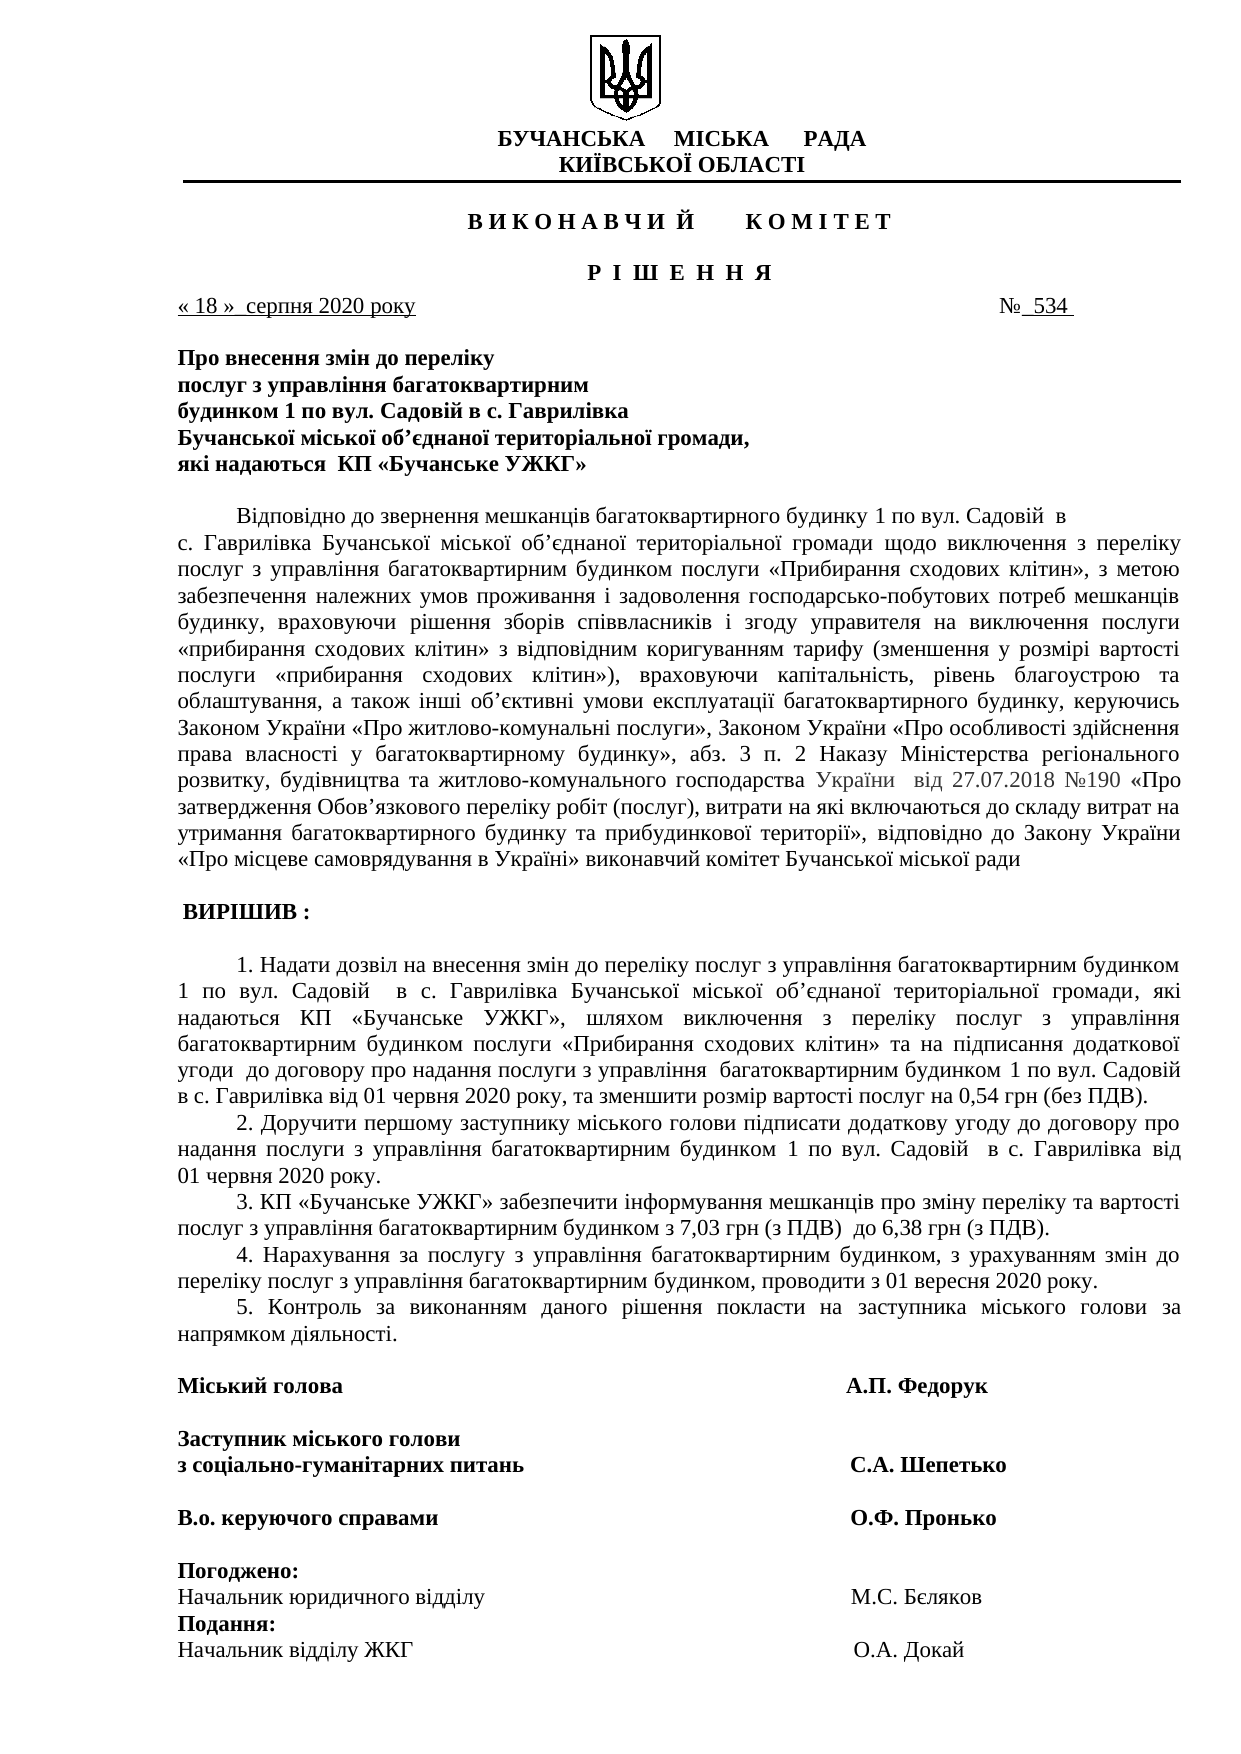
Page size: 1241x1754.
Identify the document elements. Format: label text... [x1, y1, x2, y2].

subtitle В И К О Н А В Ч И Й К О М І Т Е Т [177, 208, 1181, 234]
text Бучанської міської об’єднаної територіальної громади, [177, 423, 1181, 450]
text 5. Контроль за виконанням даного рішення покласти на заступника міського голови за напрямком діяльності. [177, 1293, 1181, 1346]
text Погоджено: [177, 1557, 1181, 1583]
text Відповідно до звернення мешканців багатоквартирного будинку 1 по вул. Садовій в [177, 503, 1181, 529]
text 2. Доручити першому заступнику міського голови підписати додаткову угоду до договору про надання послуги з управління багатоквартирним будинком 1 по вул. Садовій в с. Гаврилівка від 01 червня 2020 року. [177, 1109, 1181, 1188]
text 4. Нарахування за послугу з управління багатоквартирним будинком, з урахуванням змін до переліку послуг з управління багатоквартирним будинком, проводити з 01 вересня 2020 року. [177, 1241, 1181, 1293]
text Подання: [177, 1610, 1181, 1636]
text « 18 »_серпня 2020 року №_534 [177, 292, 1181, 318]
text В.о. керуючого справами О.Ф. Пронько [177, 1504, 1181, 1531]
text с. Гаврилівка Бучанської міської об’єднаної територіальної громади щодо виключення з переліку послуг з управління багатоквартирним будинком послуги «Прибирання сходових клітин», з метою забезпечення належних умов проживання і задоволення господарсько-побутових потреб мешканців будинку, враховуючи рішення зборів співвласників і згоду управителя на виключення послуги «прибирання сходових клітин» з відповідним коригуванням тарифу (зменшення у розмірі вартості послуги «прибирання сходових клітин»), враховуючи капітальність, рівень благоустрою та облаштування, а також інші об’єктивні умови експлуатації багатоквартирного будинку, керуючись Законом України «Про житлово-комунальні послуги», Законом України «Про особливості здійснення права власності у багатоквартирному будинку», абз. 3 п. 2 Наказу Міністерства регіонального розвитку, будівництва та житлово-комунального господарства України від 27.07.2018 №190 «Про затвердження Обов’язкового переліку робіт (послуг), витрати на які включаються до складу витрат на утримання багатоквартирного будинку та прибудинкової території», відповідно до Закону України «Про місцеве самоврядування в Україні» виконавчий комітет Бучанської міської ради [177, 529, 1181, 872]
text послуг з управління багатоквартирним [177, 371, 1181, 397]
text які надаються КП «Бучанське УЖКГ» [177, 450, 1181, 476]
text 3. КП «Бучанське УЖКГ» забезпечити інформування мешканців про зміну переліку та вартості послуг з управління багатоквартирним будинком з 7,03 грн (з ПДВ) до 6,38 грн (з ПДВ). [177, 1188, 1181, 1241]
text будинком 1 по вул. Cадовій в с. Гаврилівка [177, 397, 1181, 423]
subtitle Р І Ш Е Н Н Я [177, 259, 1181, 286]
text Начальник юридичного відділу М.С. Бєляков [177, 1583, 1181, 1610]
text з соціально-гуманітарних питань С.А. Шепетько [177, 1452, 1181, 1478]
subtitle ВИРІШИВ : [183, 898, 1181, 924]
text Заступник міського голови [177, 1425, 1181, 1452]
text БУЧАНСЬКА МІСЬКА РАДА [183, 125, 1181, 151]
text Про внесення змін до переліку [177, 344, 1181, 371]
text Начальник відділу ЖКГ О.А. Докай [177, 1636, 1181, 1662]
text 1. Надати дозвіл на внесення змін до переліку послуг з управління багатоквартирним будинком 1 по вул. Садовій в с. Гаврилівка Бучанської міської об’єднаної територіальної громади, які надаються КП «Бучанське УЖКГ», шляхом виключення з переліку послуг з управління багатоквартирним будинком послуги «Прибирання сходових клітин» та на підписання додаткової угоди до договору про надання послуги з управління багатоквартирним будинком 1 по вул. Садовій в с. Гаврилівка від 01 червня 2020 року, та зменшити розмір вартості послуг на 0,54 грн (без ПДВ). [177, 951, 1181, 1109]
subtitle КИЇВСЬКОЇ ОБЛАСТІ [183, 151, 1181, 180]
text Міський голова А.П. Федорук [177, 1372, 1181, 1399]
